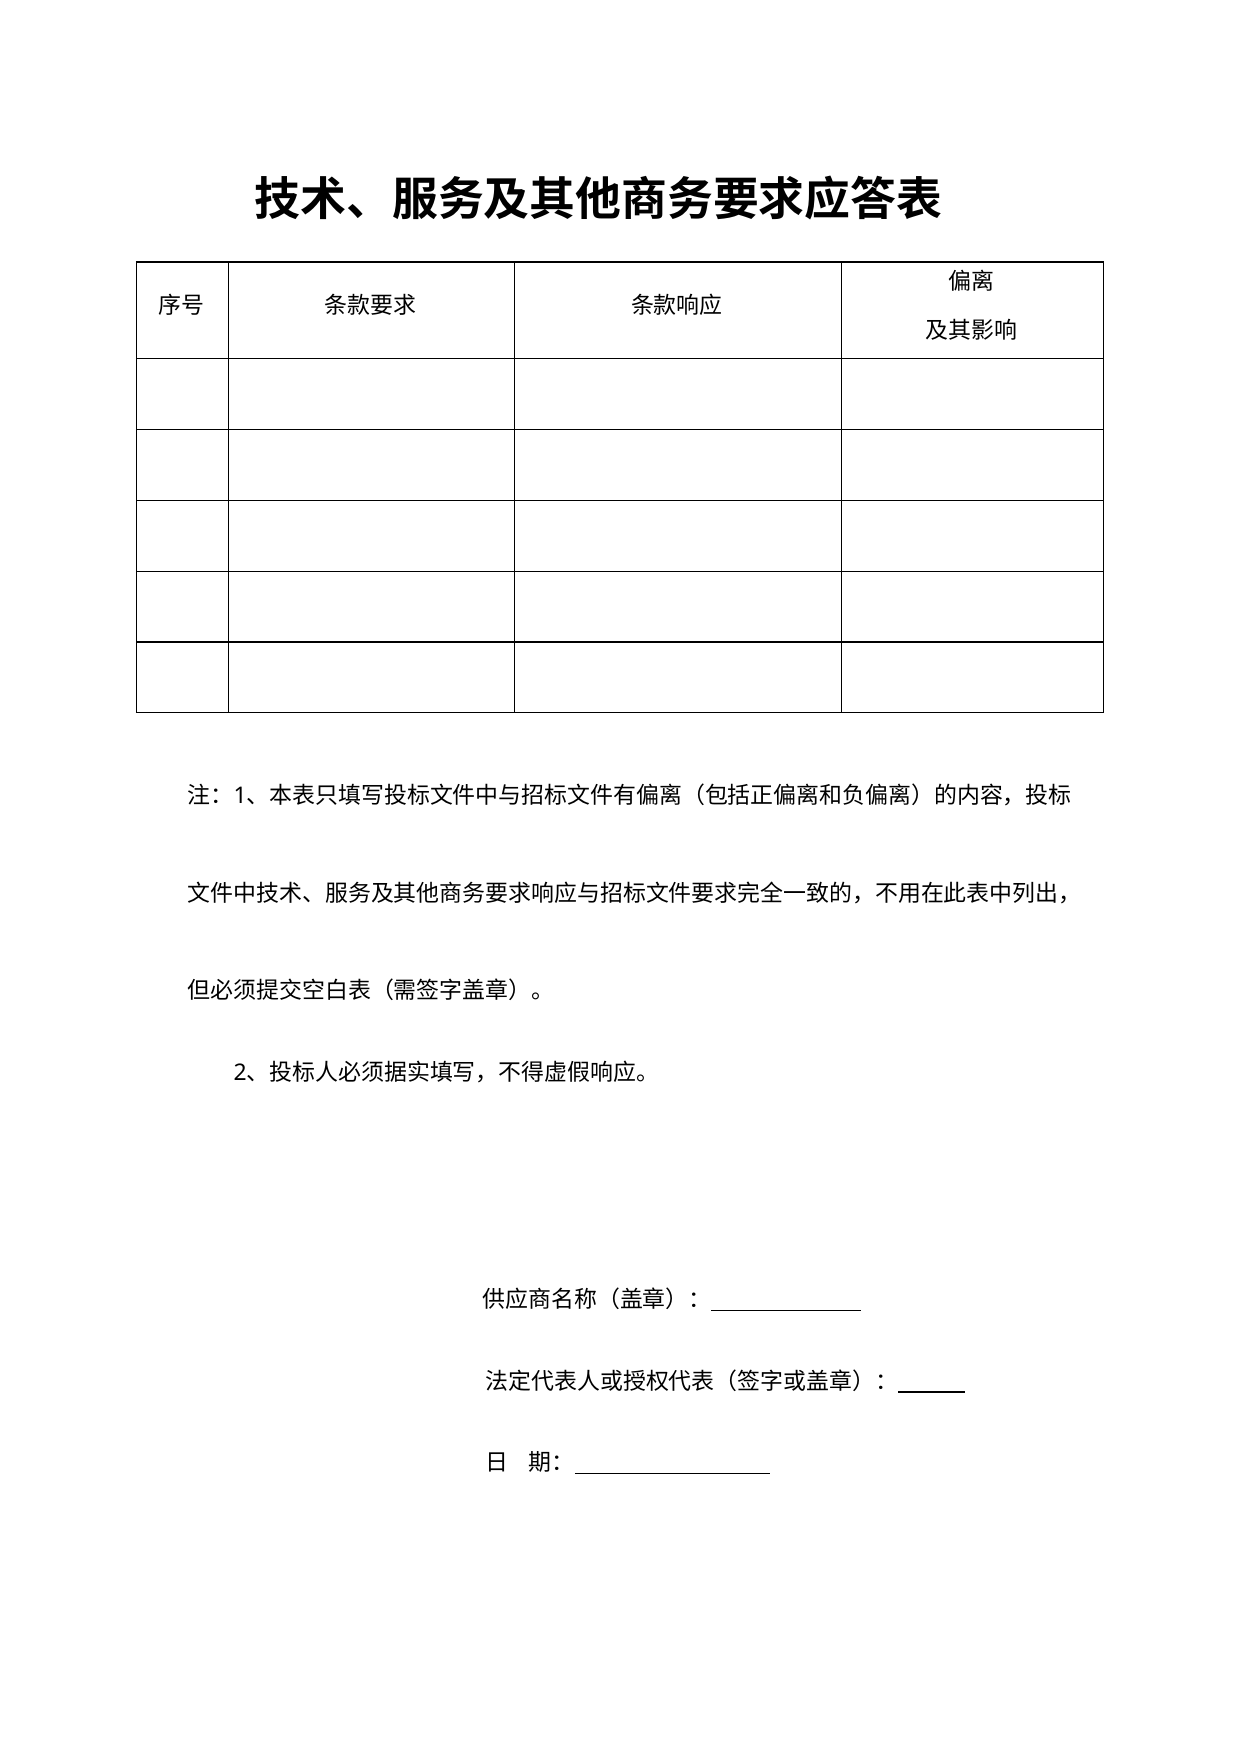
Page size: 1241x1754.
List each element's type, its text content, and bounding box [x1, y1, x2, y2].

text 法定代表人或授权代表（签字或盖章）： [187, 1347, 1053, 1412]
table_cell [842, 643, 1103, 712]
table_cell [515, 572, 841, 641]
text 供应商名称（盖章）： [187, 1265, 1053, 1330]
table_cell [229, 359, 514, 429]
table_header 条款响应 [515, 263, 841, 358]
table_cell [515, 430, 841, 500]
table_cell [137, 501, 228, 571]
table_cell [515, 501, 841, 571]
text 技术、服务及其他商务要求应答表 [187, 162, 1009, 228]
table_cell [229, 572, 514, 641]
table_cell [842, 359, 1103, 429]
table_cell [842, 501, 1103, 571]
table_header 序号 [137, 263, 228, 358]
table_cell [137, 430, 228, 500]
text 注：1、本表只填写投标文件中与招标文件有偏离（包括正偏离和负偏离）的内容，投标文件中技术、服务及其他商务要求响应与招标文件要求完全一致的，不用在此表中列出，但必须提交空白表（需签字盖章）。 [187, 761, 1073, 1021]
table_cell [137, 359, 228, 429]
table_cell [137, 572, 228, 641]
table_cell [229, 501, 514, 571]
table_cell [842, 572, 1103, 641]
text 日 期： [187, 1428, 1053, 1493]
table_cell [229, 430, 514, 500]
table_cell [515, 643, 841, 712]
table_header 偏离 及其影响 [842, 263, 1103, 358]
table_cell [842, 430, 1103, 500]
table_cell [515, 359, 841, 429]
text 2、投标人必须据实填写，不得虚假响应。 [187, 1038, 1053, 1103]
table_cell [137, 643, 228, 712]
table_header 条款要求 [229, 263, 514, 358]
table_cell [229, 643, 514, 712]
